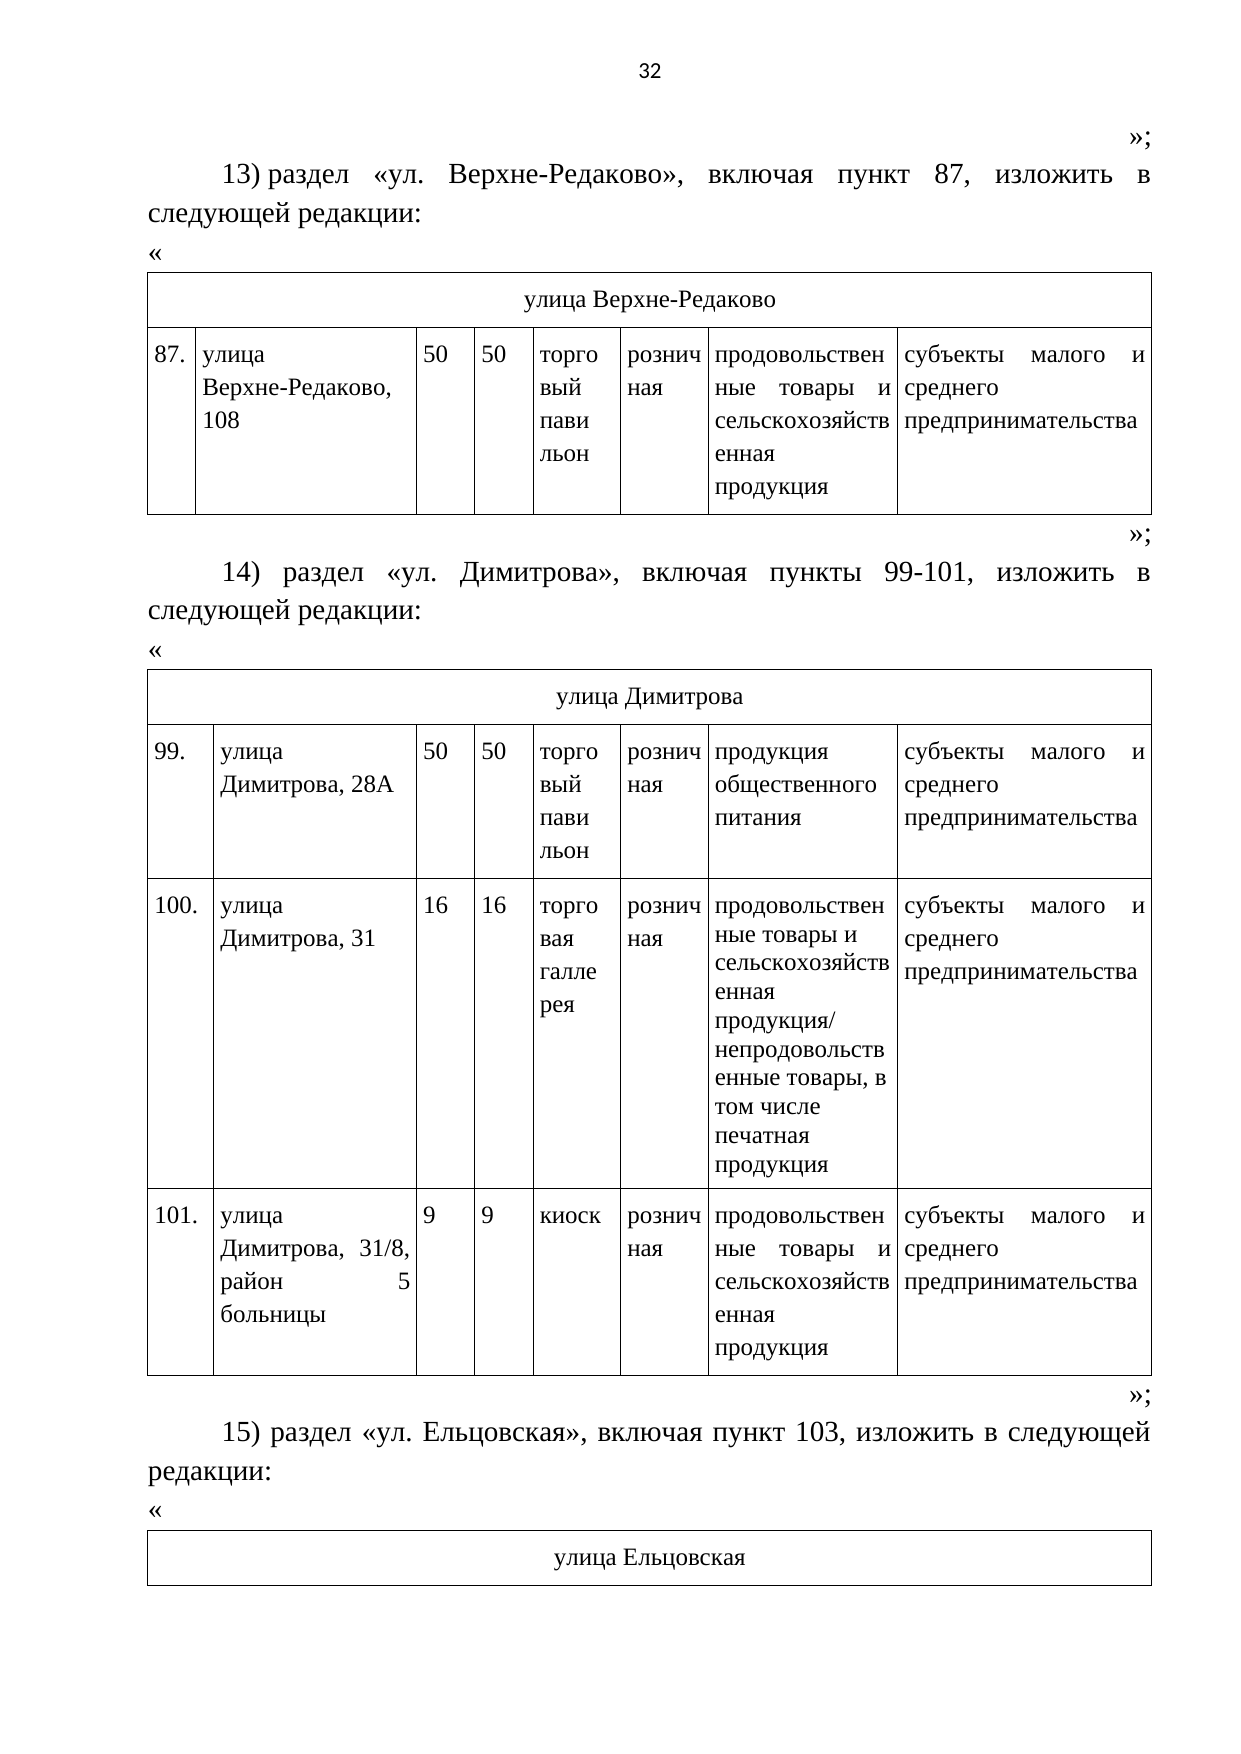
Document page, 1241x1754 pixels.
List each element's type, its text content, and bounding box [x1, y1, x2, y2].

table_cell розничная [621, 328, 708, 514]
table_cell 50 [475, 725, 533, 878]
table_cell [709, 1189, 897, 1375]
table_cell 50 [417, 328, 474, 514]
table_cell продукция общественного питания [709, 725, 897, 878]
table_cell 101. [148, 1189, 213, 1375]
table_cell 99. [148, 725, 213, 878]
table_cell улица Верхне-Редаково, 108 [196, 328, 416, 514]
table_cell 9 [475, 1189, 533, 1375]
table_cell улица Димитрова, 28А [214, 725, 416, 878]
table_cell розничная [621, 1189, 708, 1375]
table_cell 87. [148, 328, 195, 514]
table_header улица Ельцовская [148, 1531, 1151, 1585]
table_cell субъекты малого и среднего предпринимательства [898, 879, 1151, 1188]
text »; [148, 1376, 1152, 1409]
text « [148, 234, 1152, 267]
table_cell 50 [417, 725, 474, 878]
table_cell розничная [621, 725, 708, 878]
text 13) раздел «ул. Верхне-Редаково», включая пункт 87, изложить в следующей редакции: [148, 157, 1152, 229]
text »; [148, 118, 1152, 152]
table_cell 50 [475, 328, 533, 514]
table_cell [898, 1189, 1151, 1375]
table_cell улица Димитрова, 31 [214, 879, 416, 1188]
table_cell 16 [417, 879, 474, 1188]
table_cell торго вая галле рея [534, 879, 620, 1188]
table_header улица Верхне-Редаково [148, 273, 1151, 327]
text 14) раздел «ул. Димитрова», включая пункты 99-101, изложить в следующей редакции: [148, 554, 1152, 626]
table_cell улица Димитрова, 31/8, район 5 больницы [214, 1189, 416, 1375]
text « [148, 631, 1152, 664]
table_cell киоск [534, 1189, 620, 1375]
text »; [148, 515, 1152, 549]
table_cell 9 [417, 1189, 474, 1375]
table_cell продовольственные товары и сельскохозяйственная продукция/ непродовольственные товары, в том числе печатная продукция [709, 879, 897, 1188]
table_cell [898, 328, 1151, 514]
table_cell 16 [475, 879, 533, 1188]
table_cell торго вый пави льон [534, 725, 620, 878]
table_cell продовольственные товары и сельскохозяйственная продукция [709, 328, 897, 514]
table_cell субъекты малого и среднего предпринимательства [898, 725, 1151, 878]
table_header улица Димитрова [148, 670, 1151, 724]
table_cell 100. [148, 879, 213, 1188]
table_cell розничная [621, 879, 708, 1188]
text « [148, 1492, 1152, 1525]
table_cell торго вый пави льон [534, 328, 620, 514]
text 15) раздел «ул. Ельцовская», включая пункт 103, изложить в следующей редакции: [148, 1414, 1152, 1487]
